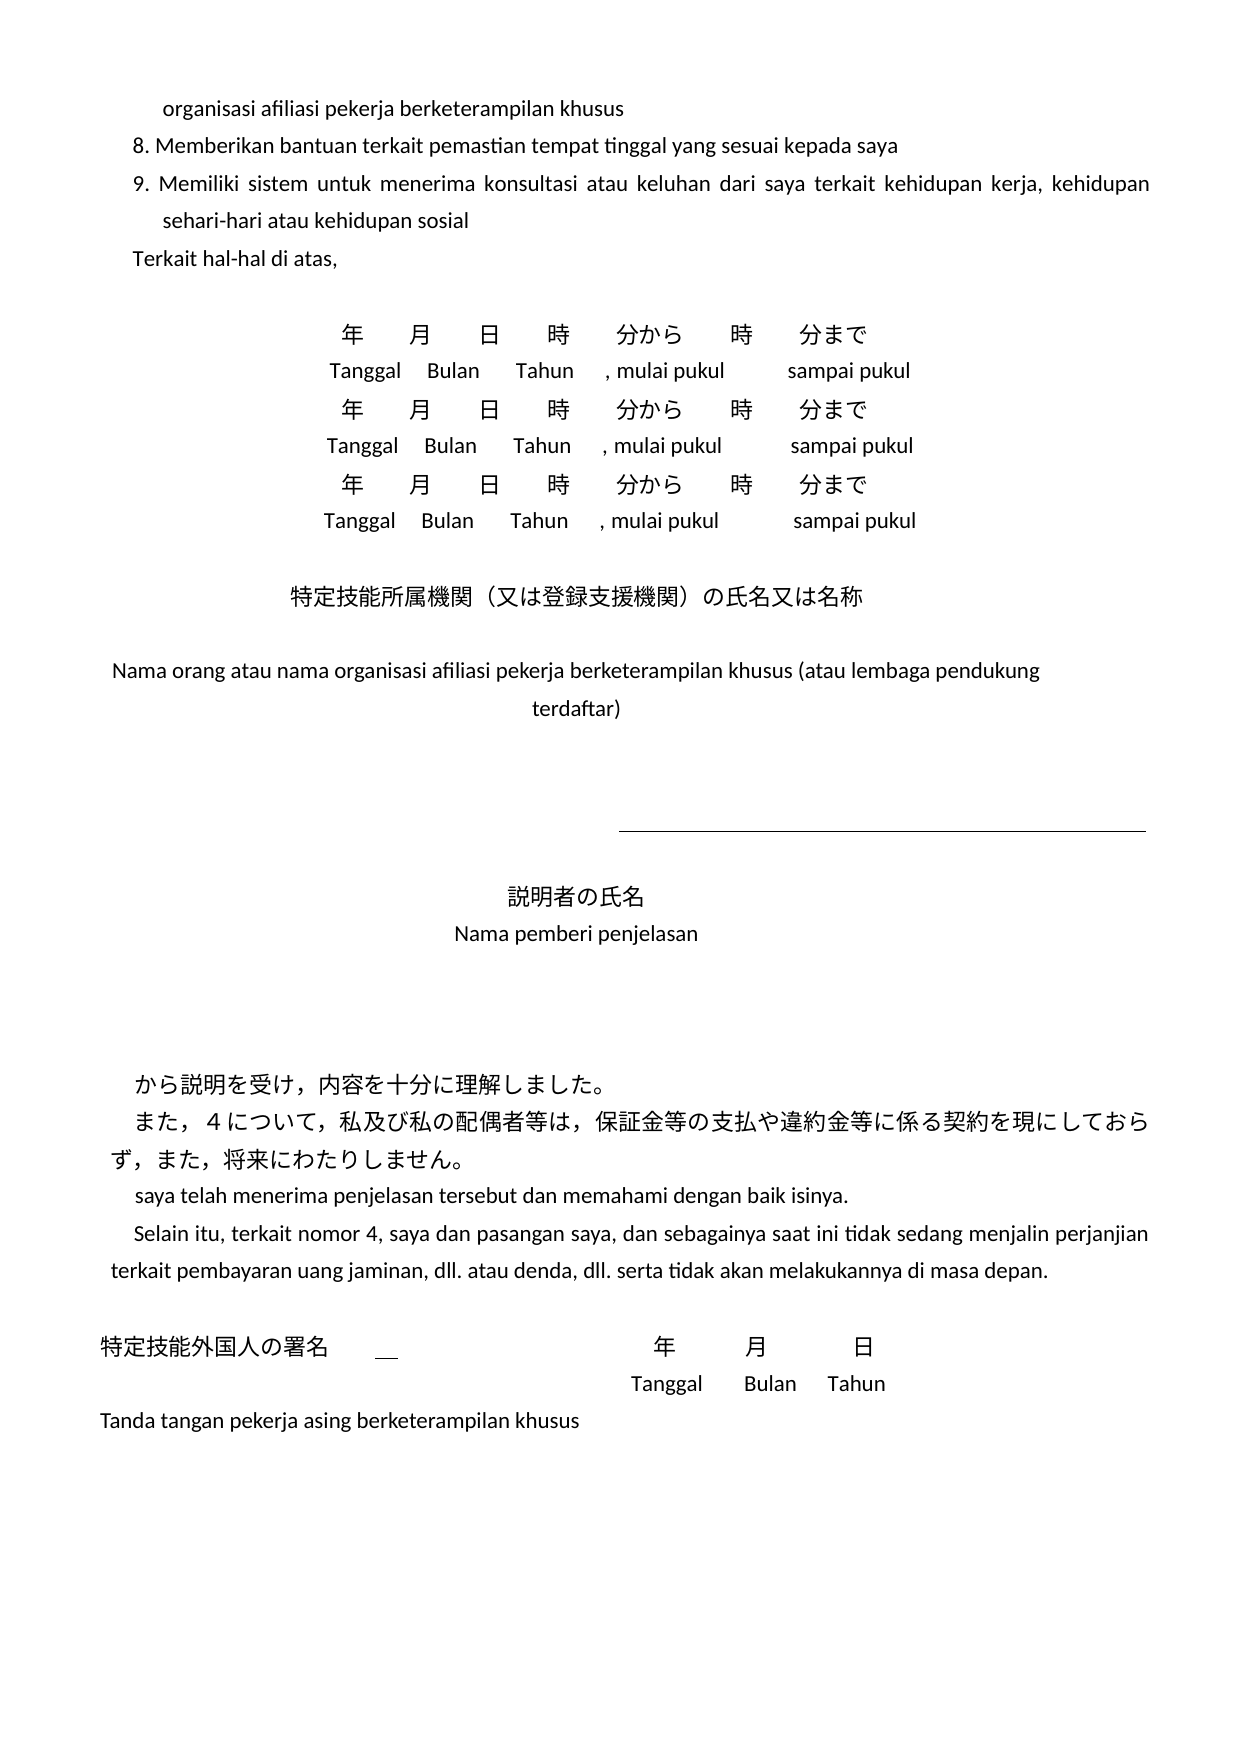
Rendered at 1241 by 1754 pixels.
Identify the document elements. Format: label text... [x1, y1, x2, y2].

text Nama orang atau nama organisasi afiliasi pekerja berketerampilan khusus (atau lembaga pendukung terdaftar) [89, 652, 1064, 727]
text Tanggal Bulan Tahun , mulai pukul sampai pukul [89, 502, 1152, 539]
text 特定技能所属機関（又は登録支援機関）の氏名又は名称 [89, 577, 1064, 614]
text Terkait hal-hal di atas, [132, 239, 1152, 277]
text saya telah menerima penjelasan tersebut dan memahami dengan baik isinya. [89, 1177, 1152, 1214]
text から説明を受け，内容を十分に理解しました。 [89, 1064, 1152, 1102]
text 8. Memberikan bantuan terkait pemastian tempat tinggal yang sesuai kepada saya [132, 127, 1152, 164]
text Nama pemberi penjelasan [89, 914, 1064, 952]
text Selain itu, terkait nomor 4, saya dan pasangan saya, dan sebagainya saat ini tidak sedang menjalin perjanjian terkait pembayaran uang jaminan, dll. atau denda, dll. serta tidak akan melakukannya di masa depan. [111, 1214, 1152, 1289]
text 年 月 日 時 分から 時 分まで [89, 389, 1152, 427]
text 9. Memiliki sistem untuk menerima konsultasi atau keluhan dari saya terkait kehidupan kerja, kehidupan sehari-hari atau kehidupan sosial [132, 164, 1152, 239]
text 年 月 日 時 分から 時 分まで [89, 464, 1152, 502]
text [132, 89, 1152, 127]
text Tanggal Bulan Tahun , mulai pukul sampai pukul [89, 352, 1152, 389]
text 説明者の氏名 [89, 877, 1064, 914]
text また，４について，私及び私の配偶者等は，保証金等の支払や違約金等に係る契約を現にしておらず，また，将来にわたりしません。 [111, 1102, 1152, 1177]
text Tanggal Bulan Tahun , mulai pukul sampai pukul [89, 427, 1152, 464]
text 年 月 日 時 分から 時 分まで [89, 314, 1152, 352]
table_header 特定技能外国人の署名 Tanda tangan pekerja asing berketerampilan khusus [89, 1327, 619, 1477]
table_header 年 月 日 Tanggal Bulan Tahun [620, 1327, 1151, 1477]
